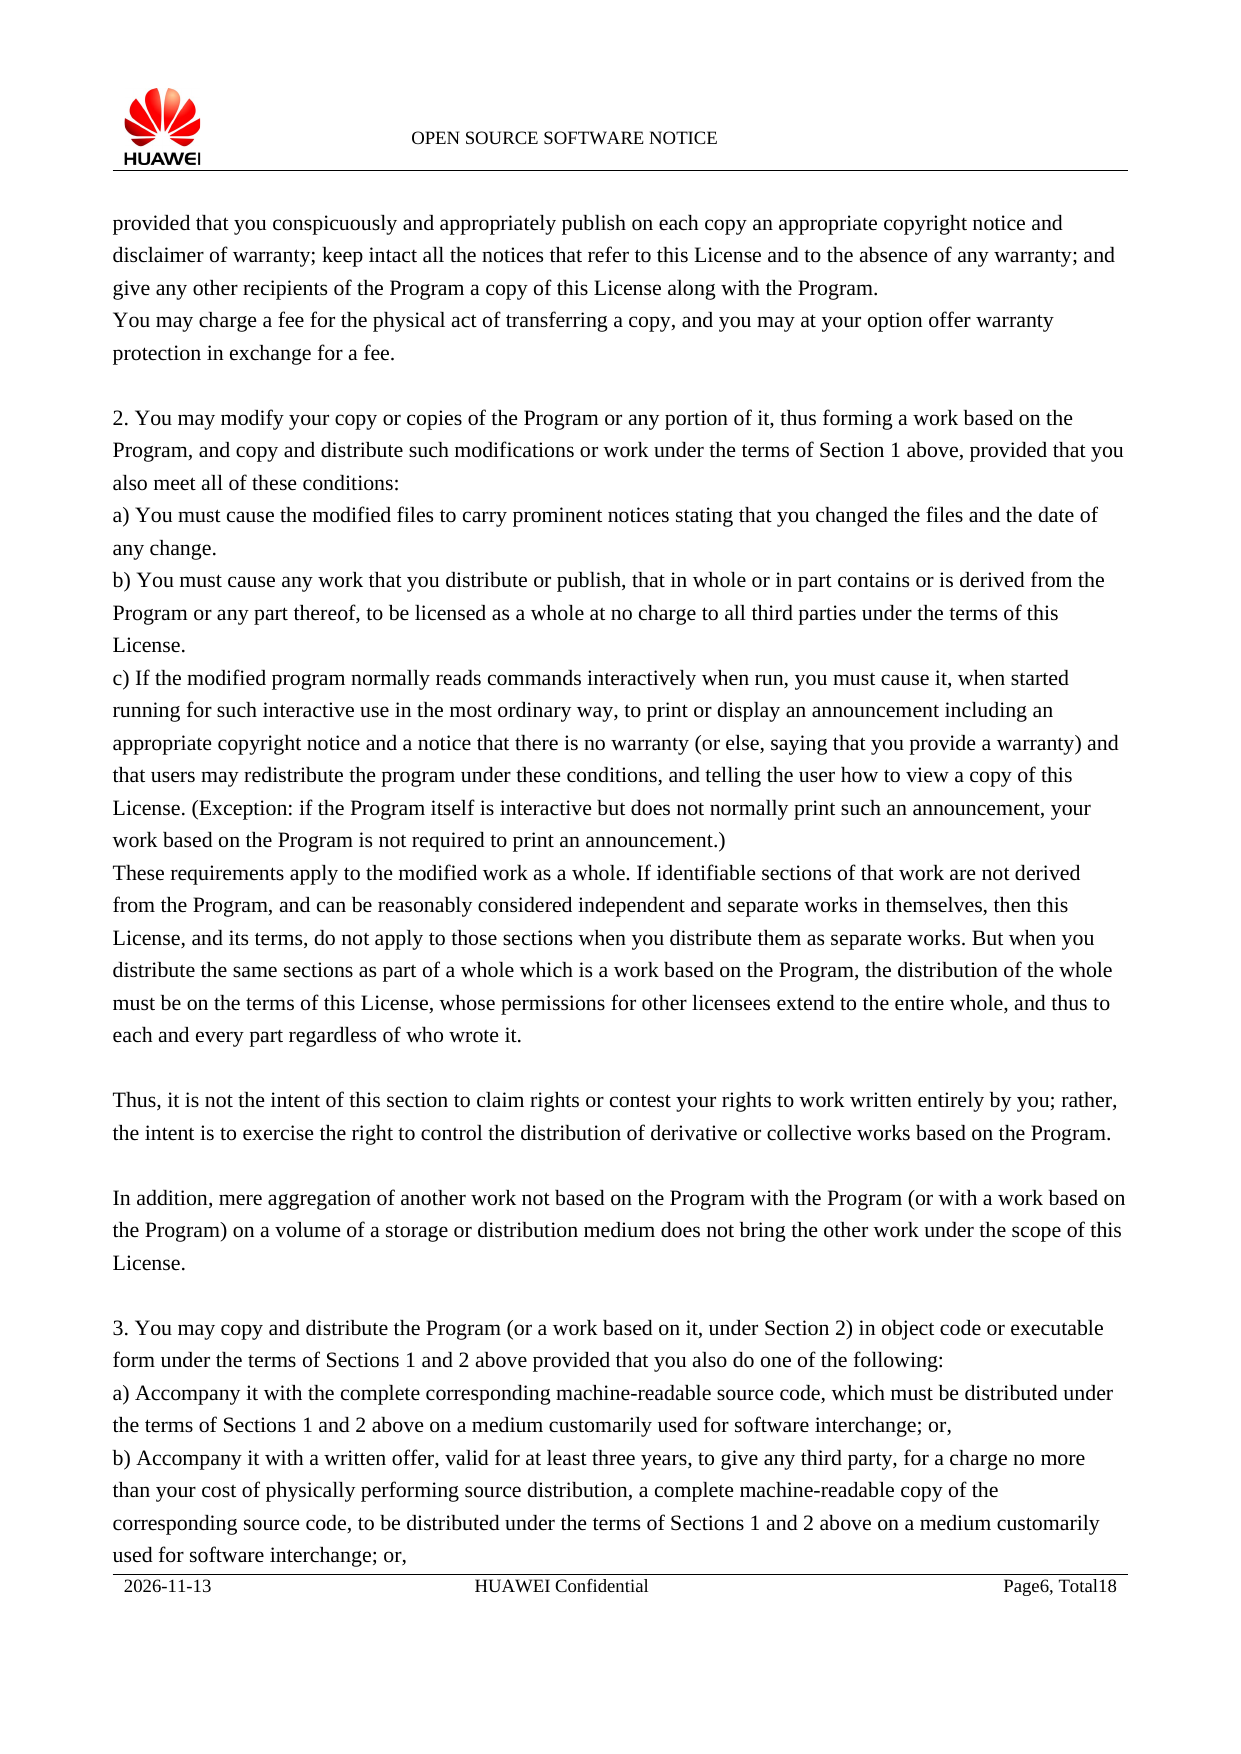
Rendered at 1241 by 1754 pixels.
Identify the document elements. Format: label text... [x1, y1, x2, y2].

picture [124, 88, 201, 165]
